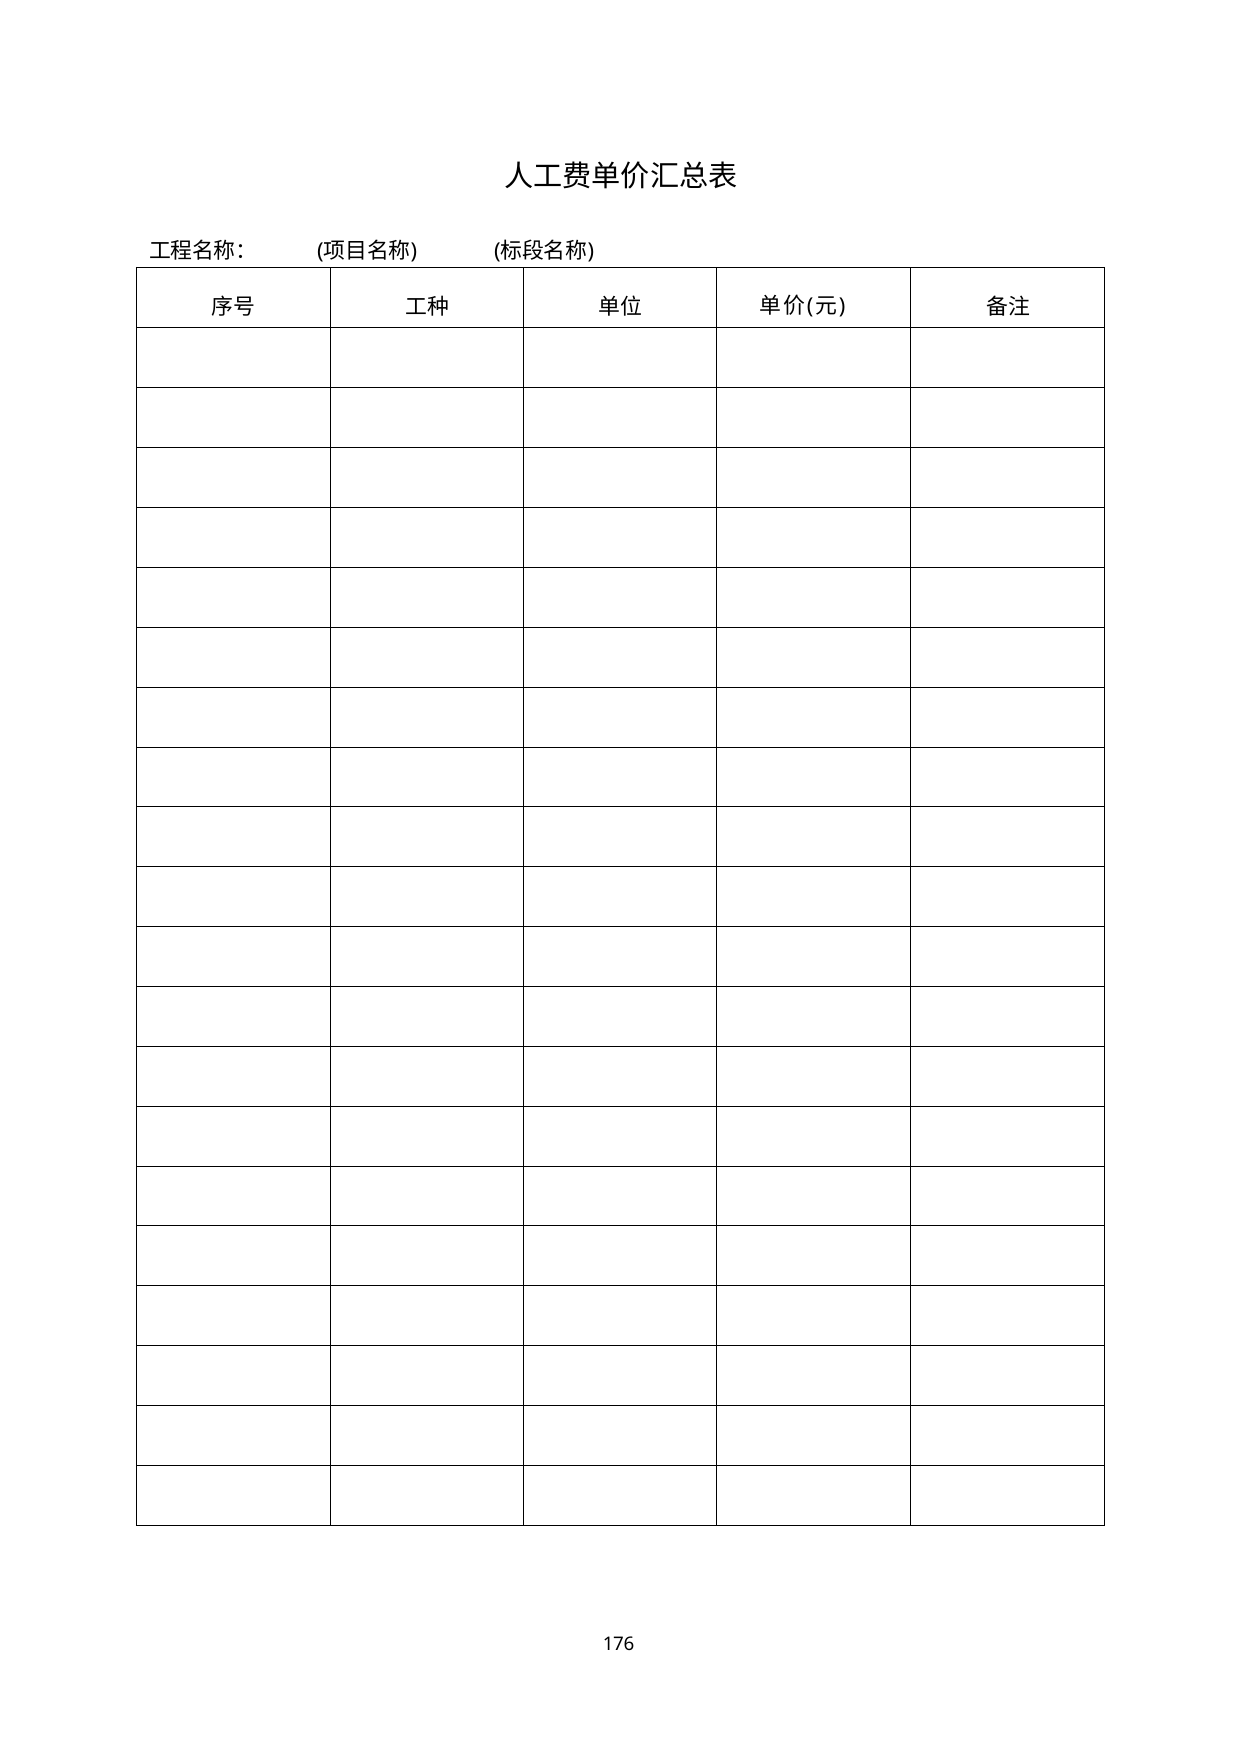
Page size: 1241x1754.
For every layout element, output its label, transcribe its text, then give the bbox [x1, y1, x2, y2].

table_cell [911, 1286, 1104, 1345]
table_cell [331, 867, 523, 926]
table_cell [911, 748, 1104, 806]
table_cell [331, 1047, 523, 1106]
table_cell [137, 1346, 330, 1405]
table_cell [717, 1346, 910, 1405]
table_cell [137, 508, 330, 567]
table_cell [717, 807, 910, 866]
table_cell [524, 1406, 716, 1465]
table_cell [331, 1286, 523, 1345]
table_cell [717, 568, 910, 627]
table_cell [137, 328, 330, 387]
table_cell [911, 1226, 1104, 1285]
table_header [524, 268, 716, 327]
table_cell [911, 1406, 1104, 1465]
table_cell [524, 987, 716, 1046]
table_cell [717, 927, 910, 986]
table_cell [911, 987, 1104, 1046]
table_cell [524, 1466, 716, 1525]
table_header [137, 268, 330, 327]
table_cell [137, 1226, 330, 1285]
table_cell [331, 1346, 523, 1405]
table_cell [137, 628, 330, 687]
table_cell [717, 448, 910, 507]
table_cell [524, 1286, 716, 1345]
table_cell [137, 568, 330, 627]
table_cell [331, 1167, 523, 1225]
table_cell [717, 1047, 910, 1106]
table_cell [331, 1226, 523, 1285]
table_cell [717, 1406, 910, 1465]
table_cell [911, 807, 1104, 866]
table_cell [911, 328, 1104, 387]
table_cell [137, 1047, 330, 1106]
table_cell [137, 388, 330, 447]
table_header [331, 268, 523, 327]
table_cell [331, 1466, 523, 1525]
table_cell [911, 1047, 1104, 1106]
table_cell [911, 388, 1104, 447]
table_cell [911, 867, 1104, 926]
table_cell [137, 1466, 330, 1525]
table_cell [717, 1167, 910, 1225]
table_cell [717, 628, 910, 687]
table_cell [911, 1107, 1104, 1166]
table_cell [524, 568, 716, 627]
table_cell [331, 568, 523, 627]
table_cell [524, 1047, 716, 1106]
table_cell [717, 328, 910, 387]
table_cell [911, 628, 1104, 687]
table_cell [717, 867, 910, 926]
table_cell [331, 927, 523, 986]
text 人工费单价汇总表 [504, 155, 1104, 194]
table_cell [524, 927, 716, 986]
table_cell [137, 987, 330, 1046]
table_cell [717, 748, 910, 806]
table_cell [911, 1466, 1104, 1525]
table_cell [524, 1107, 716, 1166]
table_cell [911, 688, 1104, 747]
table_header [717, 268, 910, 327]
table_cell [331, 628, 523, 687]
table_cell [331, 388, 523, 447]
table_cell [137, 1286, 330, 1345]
text 工程名称： (项目名称) (标段名称) [149, 235, 1104, 264]
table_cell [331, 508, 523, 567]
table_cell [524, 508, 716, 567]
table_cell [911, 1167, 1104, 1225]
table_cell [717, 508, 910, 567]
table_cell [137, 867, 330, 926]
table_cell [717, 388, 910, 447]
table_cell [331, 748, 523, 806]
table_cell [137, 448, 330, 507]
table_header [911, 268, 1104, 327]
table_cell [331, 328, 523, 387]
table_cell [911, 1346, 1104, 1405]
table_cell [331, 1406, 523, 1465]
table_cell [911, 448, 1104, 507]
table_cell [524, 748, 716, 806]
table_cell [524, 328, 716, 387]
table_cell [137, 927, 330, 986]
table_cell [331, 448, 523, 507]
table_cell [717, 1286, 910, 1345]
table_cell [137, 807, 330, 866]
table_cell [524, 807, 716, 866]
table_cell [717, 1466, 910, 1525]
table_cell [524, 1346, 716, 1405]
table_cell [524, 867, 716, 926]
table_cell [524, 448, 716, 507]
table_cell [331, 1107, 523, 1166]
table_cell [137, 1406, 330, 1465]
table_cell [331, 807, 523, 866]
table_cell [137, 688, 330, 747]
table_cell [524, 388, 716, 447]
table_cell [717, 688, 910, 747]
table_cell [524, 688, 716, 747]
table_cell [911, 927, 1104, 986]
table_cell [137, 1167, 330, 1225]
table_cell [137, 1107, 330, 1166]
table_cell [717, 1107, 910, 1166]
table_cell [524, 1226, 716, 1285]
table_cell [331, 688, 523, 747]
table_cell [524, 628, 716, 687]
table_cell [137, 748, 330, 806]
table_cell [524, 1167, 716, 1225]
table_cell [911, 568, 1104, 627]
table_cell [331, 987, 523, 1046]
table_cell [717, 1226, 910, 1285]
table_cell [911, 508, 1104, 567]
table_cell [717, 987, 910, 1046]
